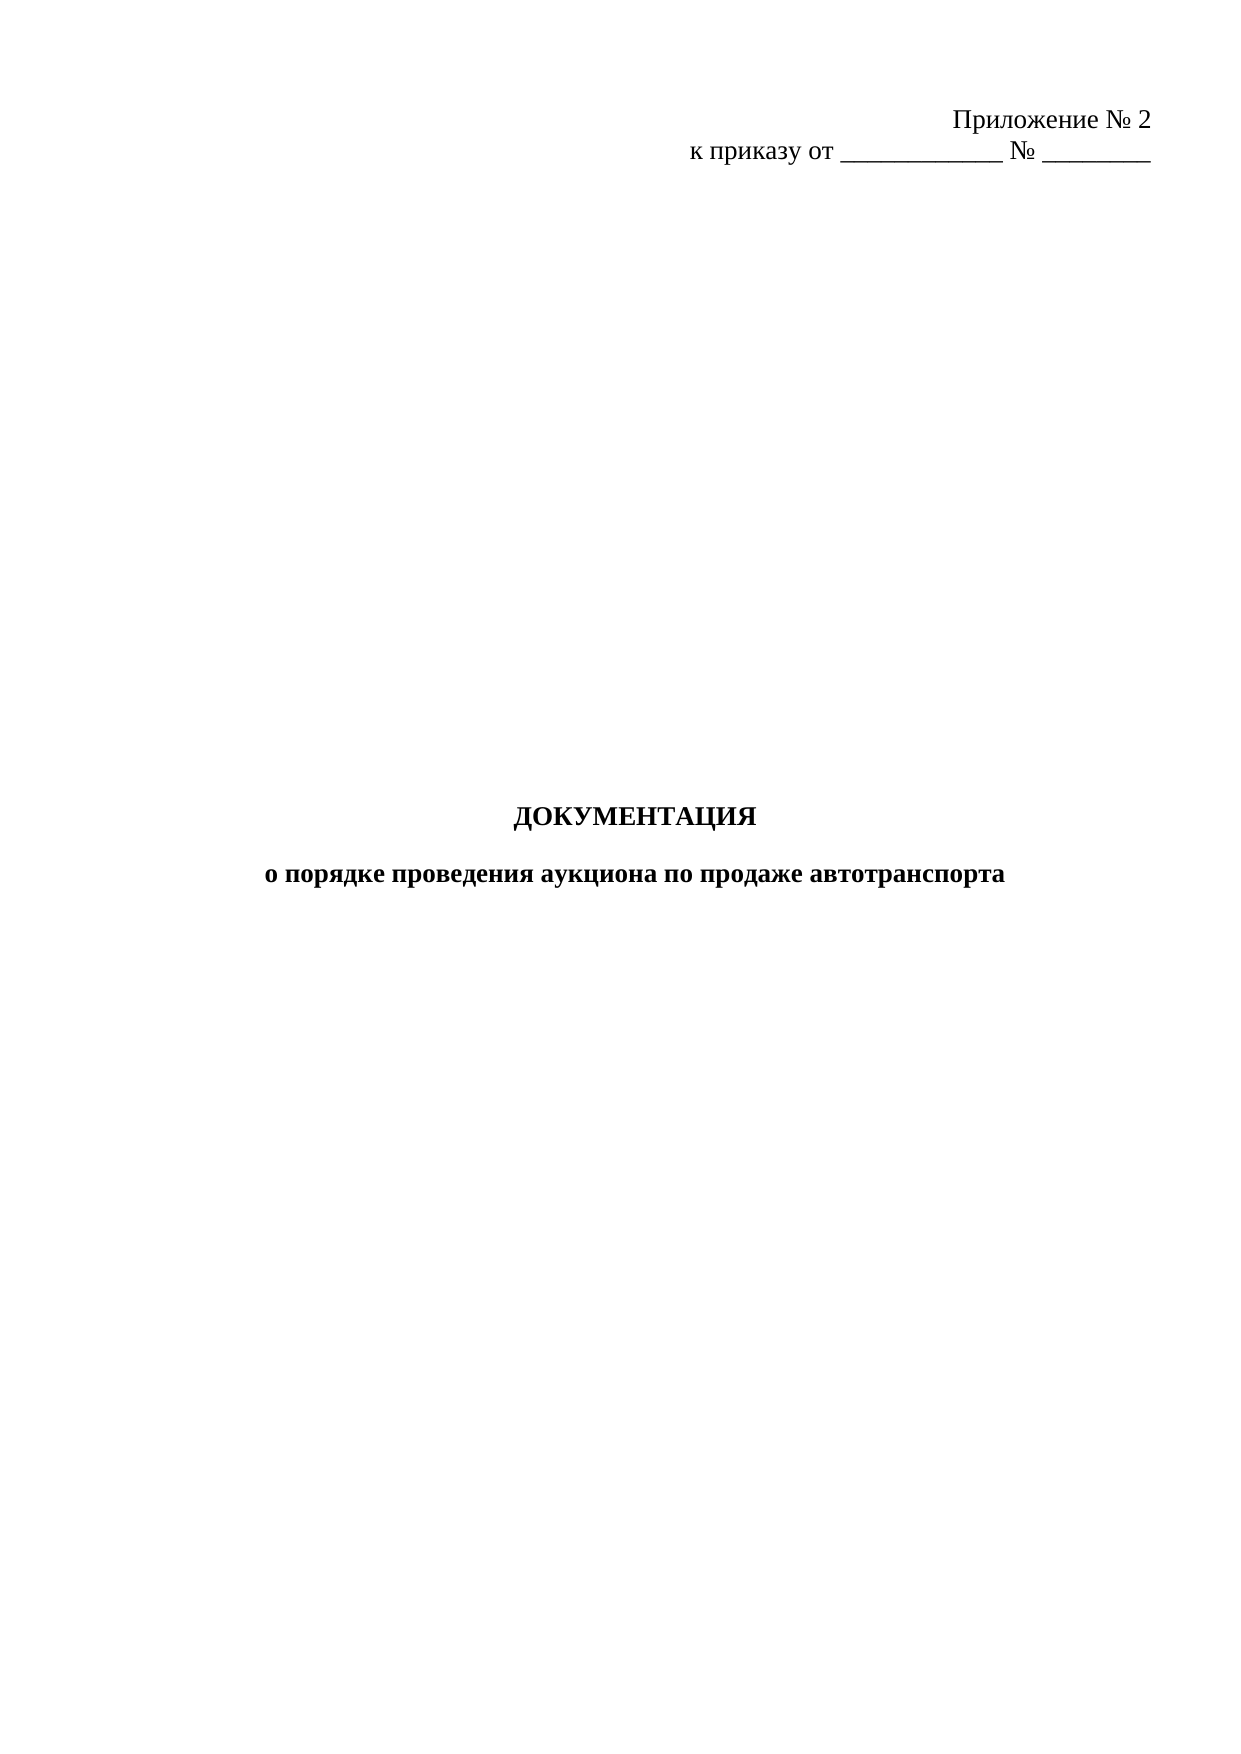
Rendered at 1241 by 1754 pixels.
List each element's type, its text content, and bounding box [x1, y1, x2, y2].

text Приложение № 2 [118, 103, 1152, 134]
text о порядке проведения аукциона по продаже автотранспорта [118, 857, 1152, 888]
text ДОКУМЕНТАЦИЯ [118, 801, 1152, 832]
text к приказу от ____________ № ________ [118, 134, 1152, 166]
